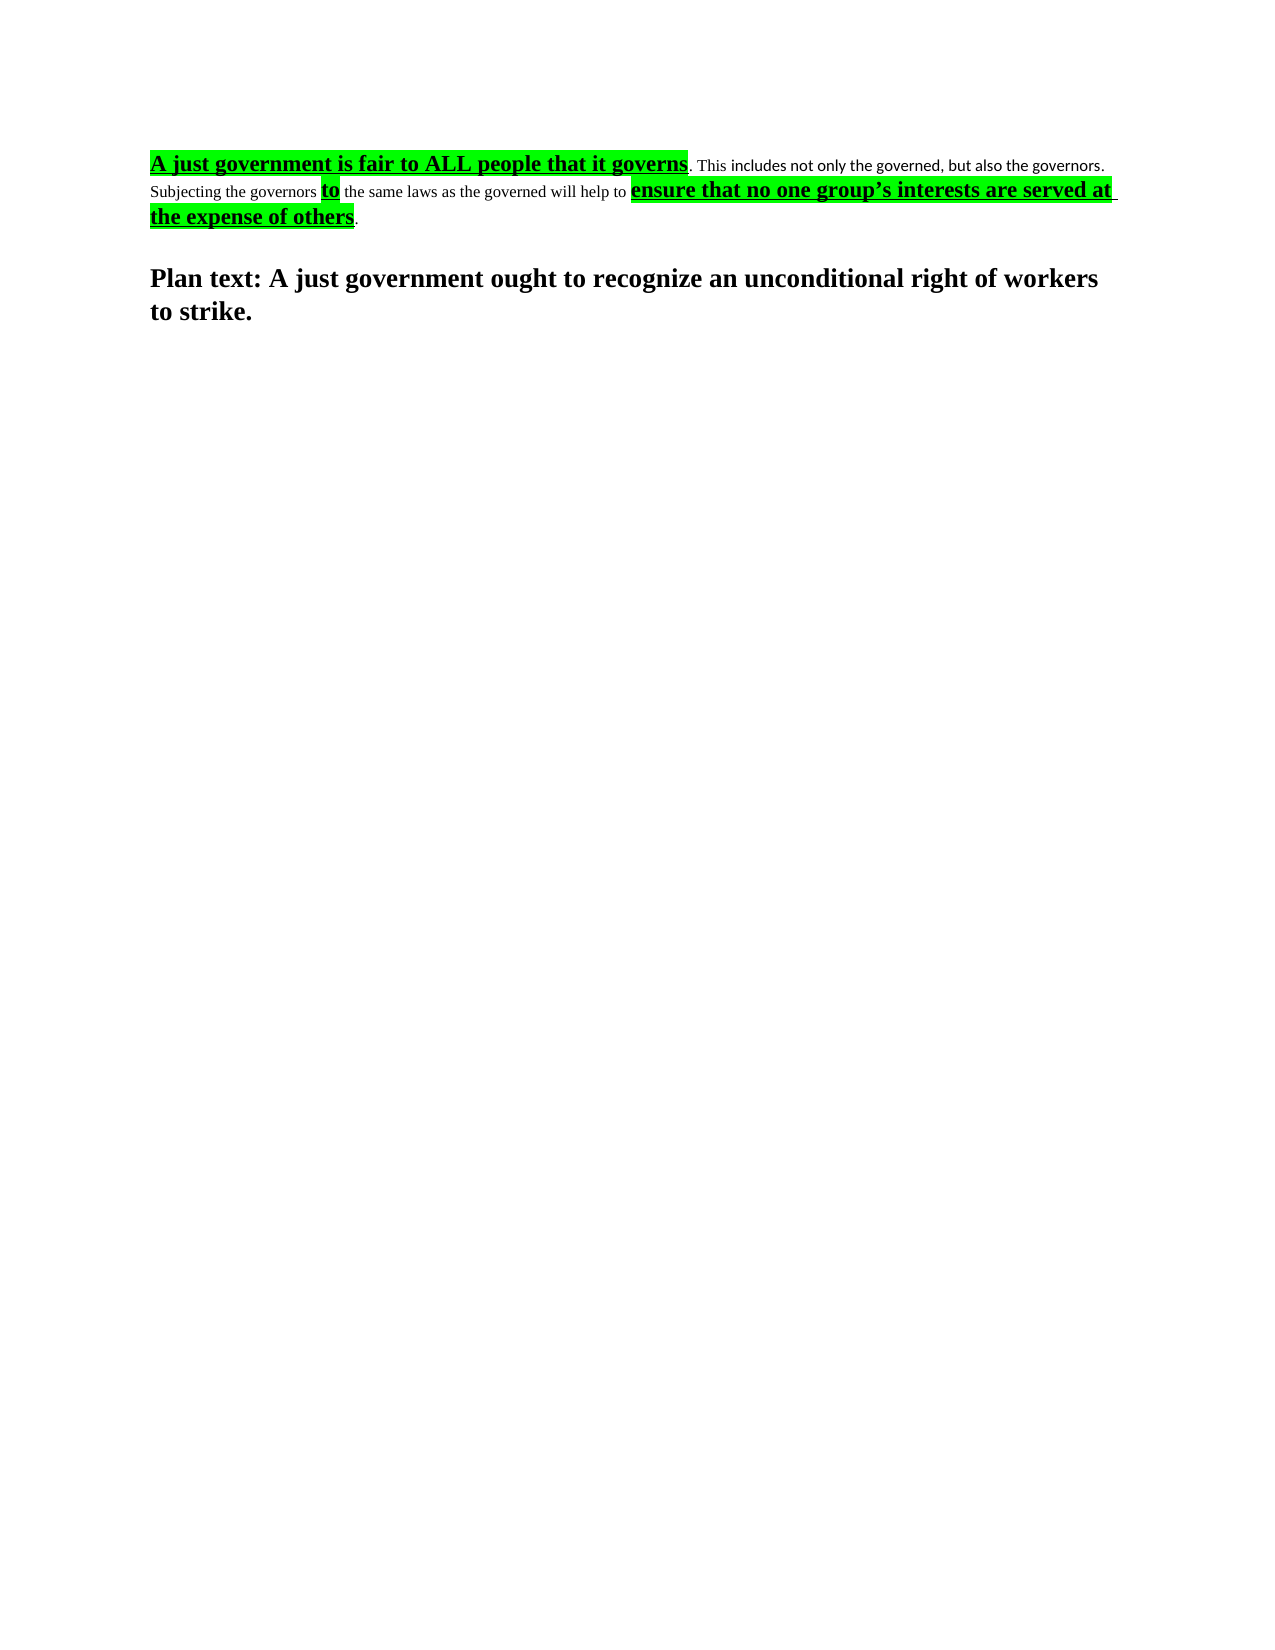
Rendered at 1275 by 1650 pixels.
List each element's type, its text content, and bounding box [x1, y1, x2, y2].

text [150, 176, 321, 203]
text A just government is fair to ALL people that it governs. This includes not only the governed, but also the governors. Subjecting the governors to the same laws as the governed will help to ensure that no one group’s interests are served at the expense of others. [340, 150, 1125, 229]
subtitle Plan text: A just government ought to recognize an unconditional right of workers to strike. [150, 262, 1125, 327]
